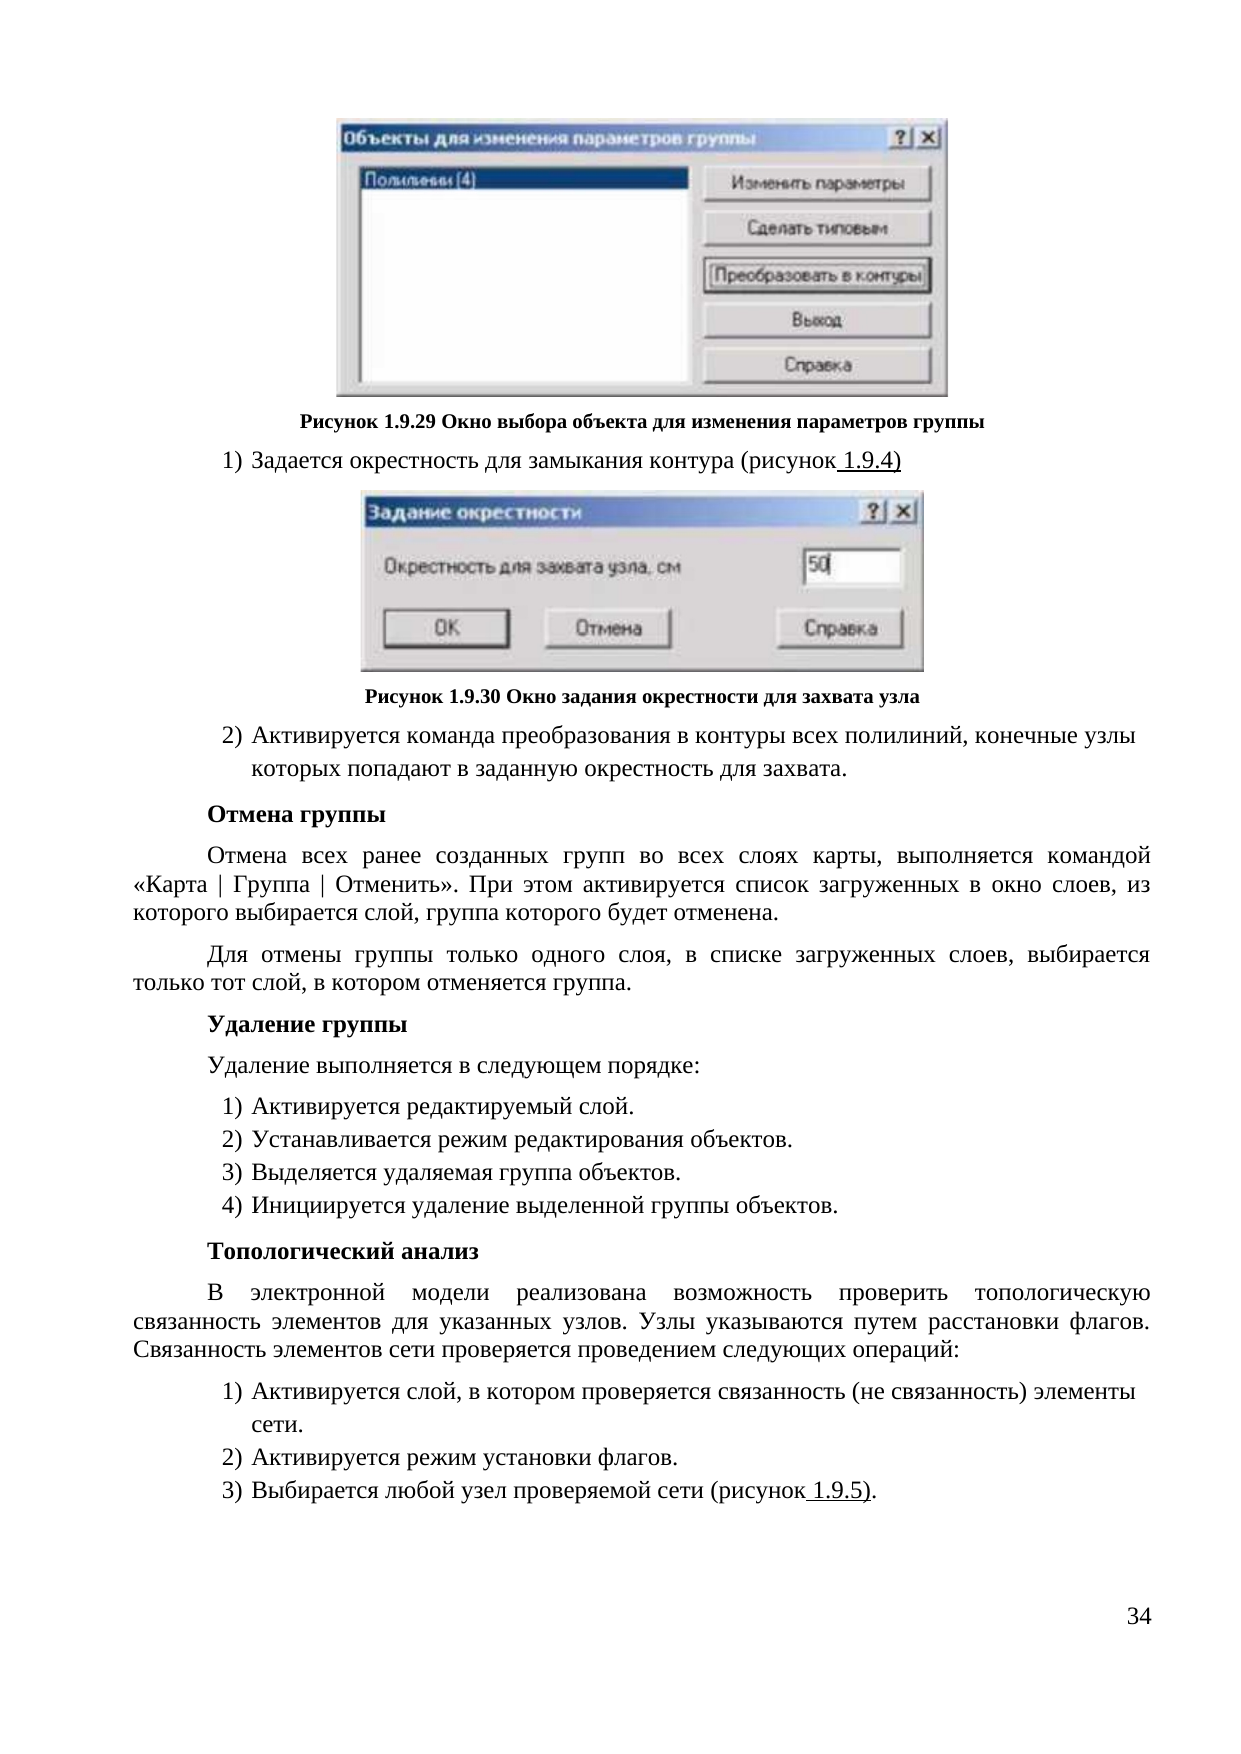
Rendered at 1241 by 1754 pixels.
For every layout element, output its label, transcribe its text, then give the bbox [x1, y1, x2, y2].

list Активируется редактируемый слой. [222, 1091, 1152, 1120]
list Задается окрестность для замыкания контура (рисунок 1.9.4) [222, 445, 1152, 474]
list Устанавливается режим редактирования объектов. [222, 1124, 1152, 1153]
text В электронной модели реализована возможность проверить топологическую связанность элементов для указанных узлов. Узлы указываются путем расстановки флагов. Связанность элементов сети проверяется проведением следующих операций: [133, 1277, 1152, 1363]
text Топологический анализ [133, 1236, 1152, 1264]
picture [360, 490, 924, 672]
text Удаление группы [133, 1009, 1152, 1037]
text Отмена группы [133, 799, 1152, 827]
picture [336, 118, 949, 397]
text Отмена всех ранее созданных групп во всех слоях карты, выполняется командой «Карта | Группа | Отменить». При этом активируется список загруженных в окно слоев, из которого выбирается слой, группа которого будет отменена. [133, 840, 1152, 926]
list Выделяется удаляемая группа объектов. [222, 1157, 1152, 1186]
list Выбирается любой узел проверяемой сети (рисунок 1.9.5). [222, 1475, 1152, 1504]
list Инициируется удаление выделенной группы объектов. [222, 1190, 1152, 1219]
text Для отмены группы только одного слоя, в списке загруженных слоев, выбирается только тот слой, в котором отменяется группа. [133, 939, 1152, 996]
list Активируется команда преобразования в контуры всех полилиний, конечные узлы которых попадают в заданную окрестность для захвата. [222, 720, 1152, 782]
text Удаление выполняется в следующем порядке: [133, 1050, 1152, 1079]
list Активируется слой, в котором проверяется связанность (не связанность) элементы сети. [222, 1376, 1152, 1438]
list Активируется режим установки флагов. [222, 1442, 1152, 1471]
